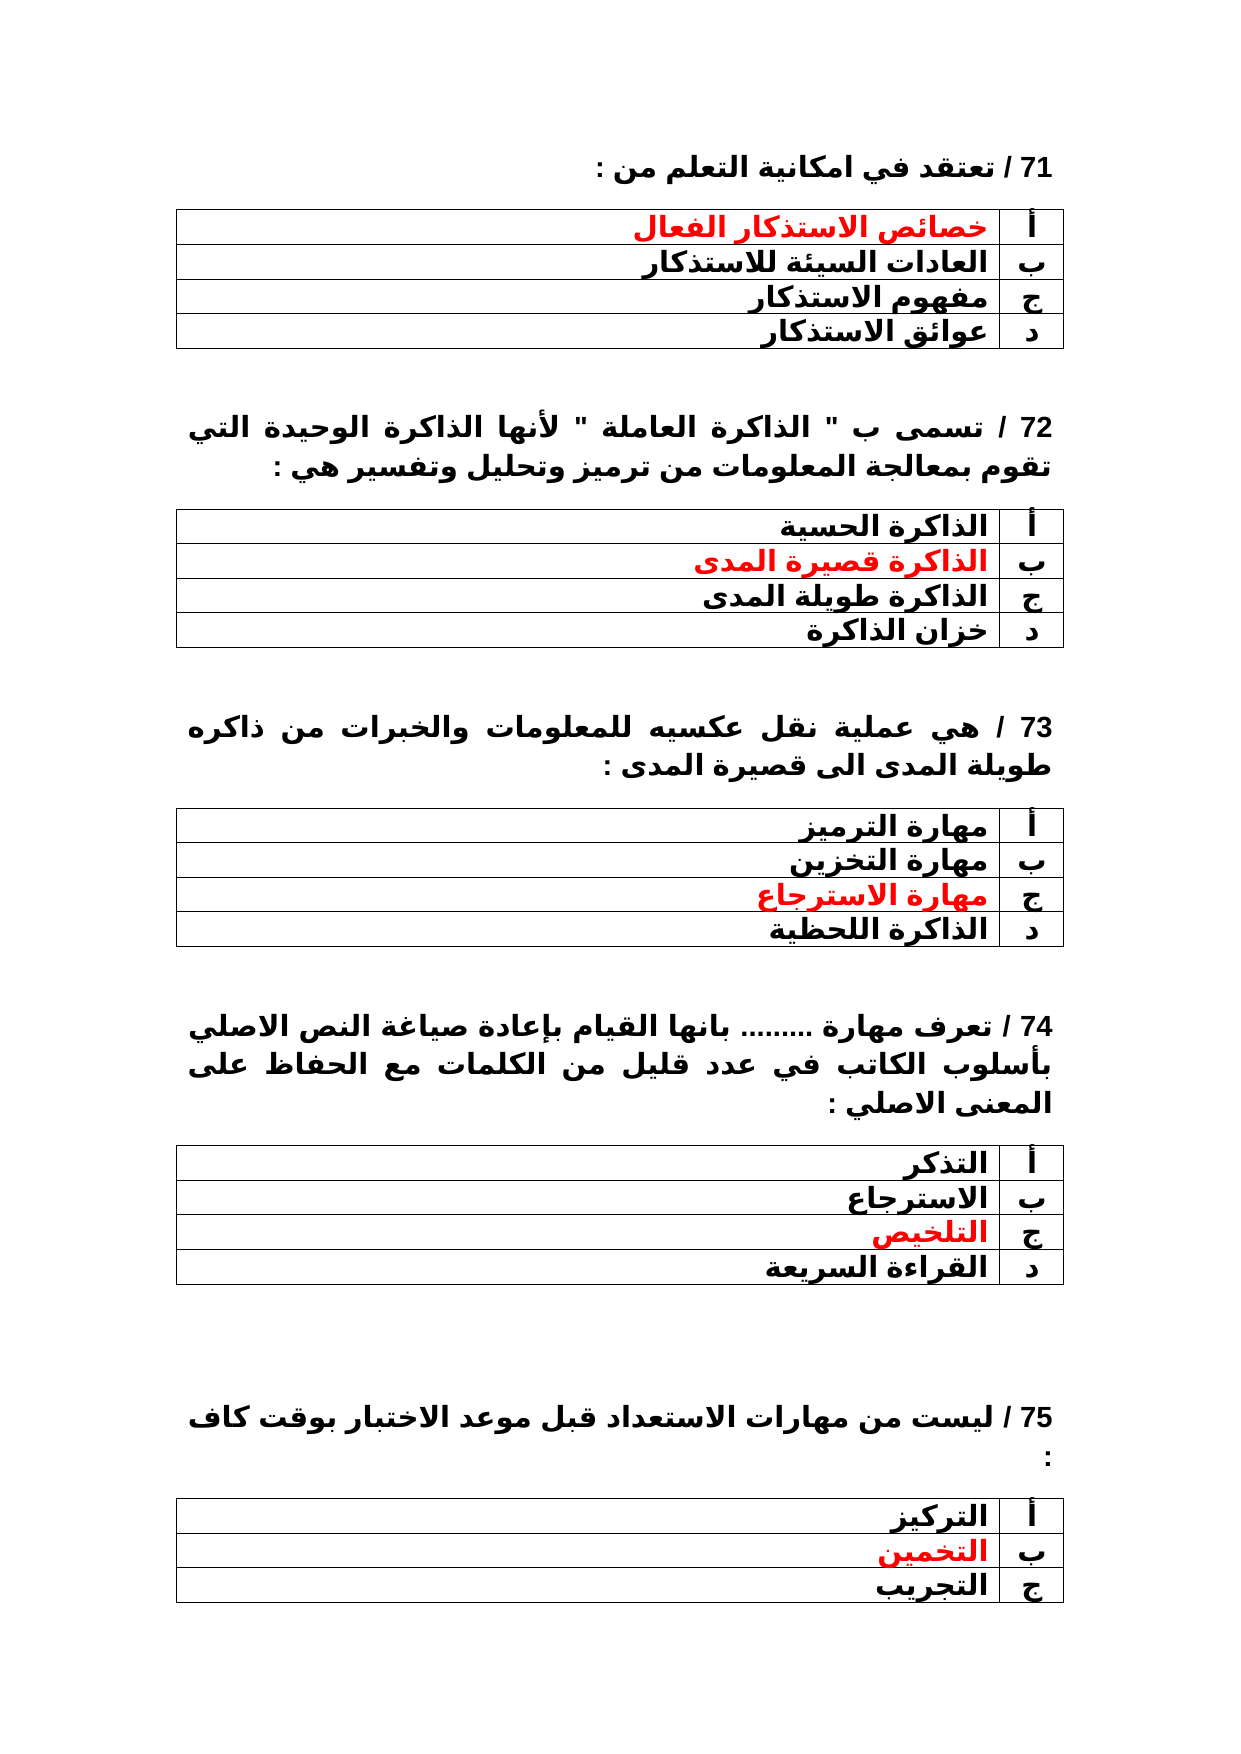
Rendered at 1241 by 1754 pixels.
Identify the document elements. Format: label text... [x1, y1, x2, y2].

table_cell الاسترجاع [177, 1181, 999, 1214]
table_header أ [1000, 1146, 1063, 1180]
text 75 / ليست من مهارات الاستعداد قبل موعد الاختبار بوقت كاف : [187, 1400, 1053, 1472]
text 72 / تسمى ب " الذاكرة العاملة " لأنها الذاكرة الوحيدة التي تقوم بمعالجة المعلومات من ترميز وتحليل وتفسير هي : [187, 411, 1053, 483]
table_header أ [1000, 1499, 1063, 1533]
text 74 / تعرف مهارة ......... بانها القيام بإعادة صياغة النص الاصلي بأسلوب الكاتب في عدد قليل من الكلمات مع الحفاظ على المعنى الاصلي : [187, 1009, 1053, 1119]
text 71 / تعتقد في امكانية التعلم من : [187, 150, 1053, 183]
text 73 / هي عملية نقل عكسيه للمعلومات والخبرات من ذاكره طويلة المدى الى قصيرة المدى : [187, 709, 1053, 782]
table_cell د [1000, 912, 1063, 946]
table_cell التلخيص [177, 1215, 999, 1249]
table_cell الذاكرة اللحظية [177, 912, 999, 946]
table_header التركيز [177, 1499, 999, 1533]
table_cell القراءة السريعة [177, 1250, 999, 1283]
table_header الذاكرة الحسية [177, 510, 999, 543]
table_cell التخمين [177, 1534, 999, 1567]
table_cell الذاكرة قصيرة المدى [177, 544, 999, 578]
table_cell ب [1000, 1534, 1063, 1567]
table_cell مفهوم الاستذكار [177, 280, 999, 313]
table_cell مهارة التخزين [177, 843, 999, 877]
table_cell ب [1000, 245, 1063, 278]
table_cell الذاكرة طويلة المدى [177, 579, 999, 612]
table_header أ [1000, 510, 1063, 543]
table_cell مهارة الاسترجاع [177, 878, 999, 911]
table_header أ [1000, 809, 1063, 842]
table_cell ج [1000, 280, 1063, 313]
table_header أ [1000, 210, 1063, 244]
table_cell د [1000, 1250, 1063, 1283]
table_header التذكر [177, 1146, 999, 1180]
table_cell ب [1000, 1181, 1063, 1214]
table_header خصائص الاستذكار الفعال [177, 210, 999, 244]
table_cell ج [1000, 579, 1063, 612]
table_cell خزان الذاكرة [177, 613, 999, 647]
table_cell ج [1000, 1215, 1063, 1249]
table_cell د [1000, 314, 1063, 348]
table_cell ج [1000, 1568, 1063, 1602]
table_cell ج [1000, 878, 1063, 911]
table_cell ب [1000, 544, 1063, 578]
table_header مهارة الترميز [177, 809, 999, 842]
table_cell د [1000, 613, 1063, 647]
table_cell التجريب [177, 1568, 999, 1602]
table_cell العادات السيئة للاستذكار [177, 245, 999, 278]
table_cell ب [1000, 843, 1063, 877]
table_cell عوائق الاستذكار [177, 314, 999, 348]
